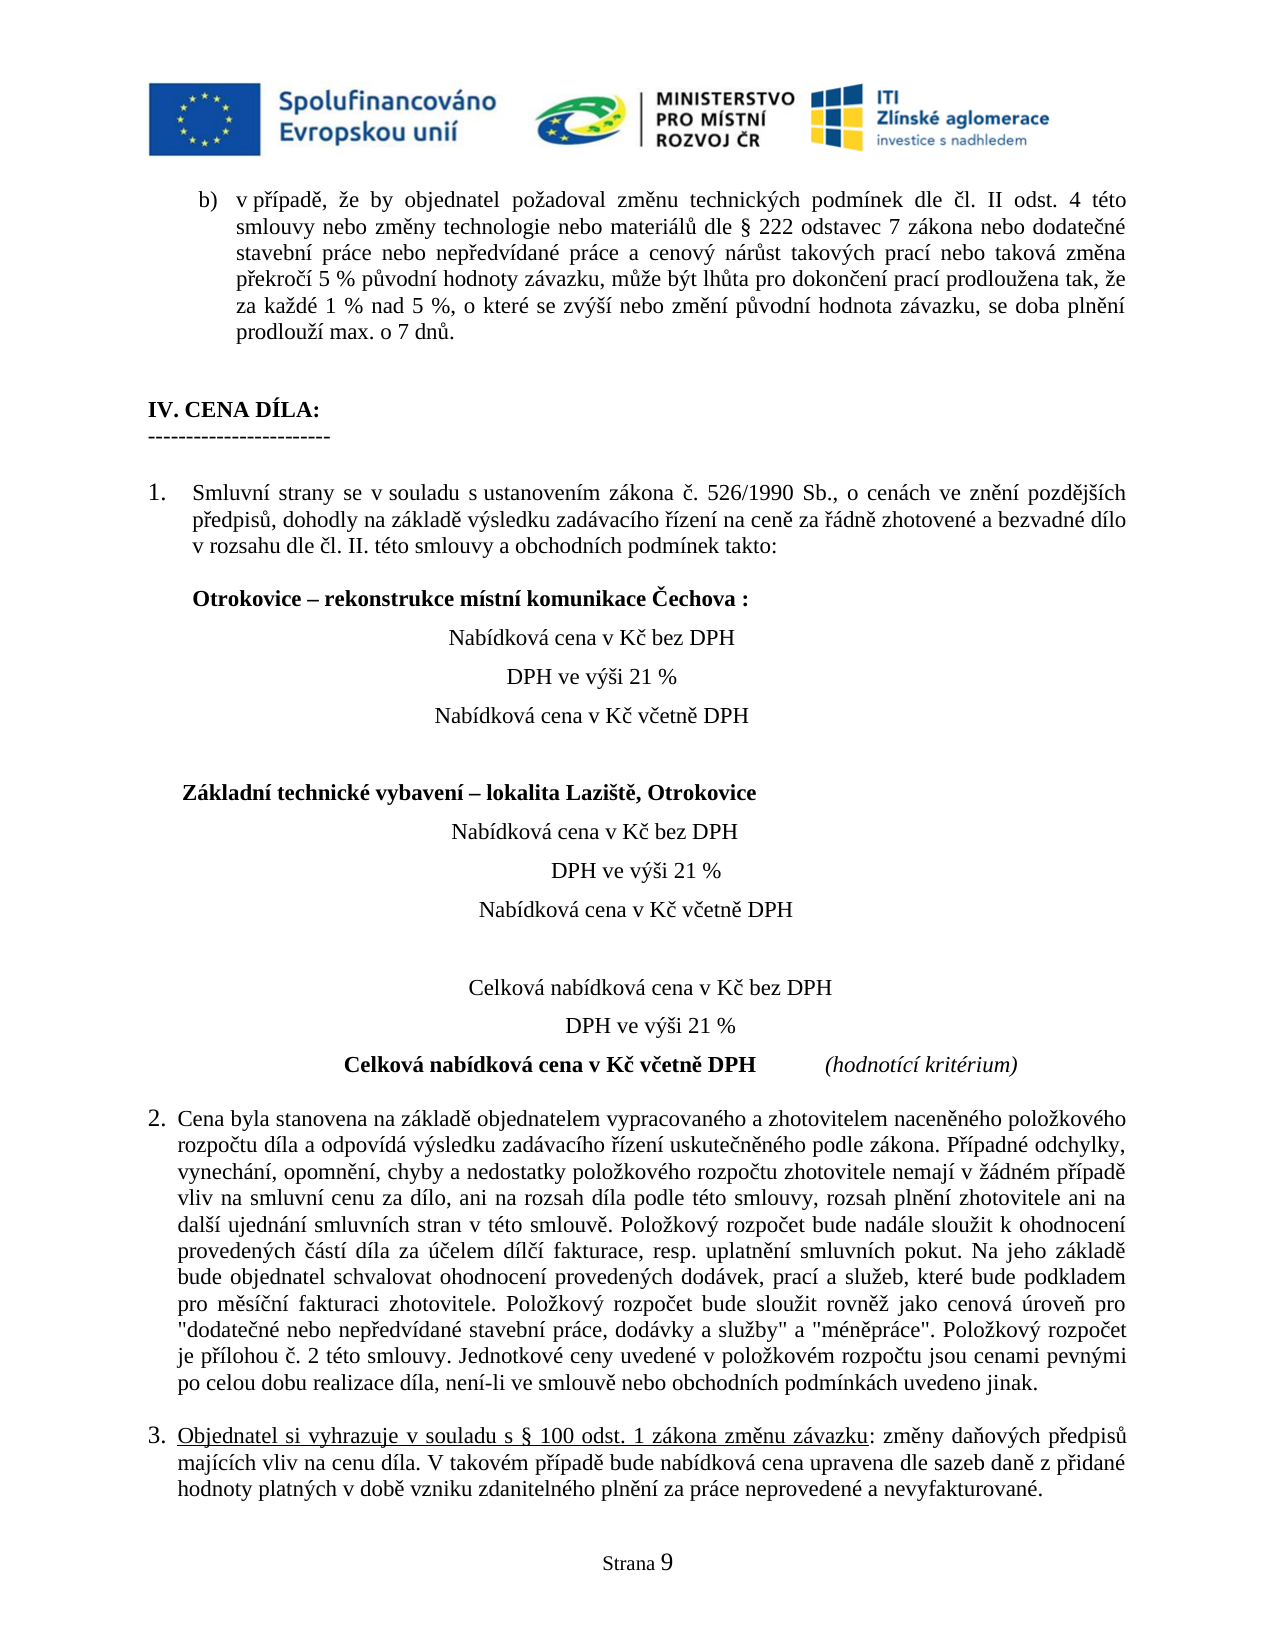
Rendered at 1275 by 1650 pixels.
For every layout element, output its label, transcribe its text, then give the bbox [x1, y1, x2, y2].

text Nabídková cena v Kč včetně DPH [148, 702, 1127, 728]
list Objednatel si vyhrazuje v souladu s § 100 odst. 1 zákona změnu závazku: změny daňových předpisů majících vliv na cenu díla. V takovém případě bude nabídková cena upravena dle sazeb daně z přidané hodnoty platných v době vzniku zdanitelného plnění za práce neprovedené a nevyfakturované. [148, 1420, 1127, 1502]
text Celková nabídková cena v Kč včetně DPH (hodnotící kritérium) [177, 1051, 1127, 1078]
text DPH ve výši 21 % [177, 1013, 1127, 1039]
picture [147, 73, 1059, 158]
text ------------------------ [148, 422, 1137, 477]
list v případě, že by objednatel požadoval změnu technických podmínek dle čl. II odst. 4 této smlouvy nebo změny technologie nebo materiálů dle § 222 odstavec 7 zákona nebo dodatečné stavební práce nebo nepředvídané práce a cenový nárůst takových prací nebo taková změna překročí 5 % původní hodnoty závazku, může být lhůta pro dokončení prací prodloužena tak, že za každé 1 % nad 5 %, o které se zvýší nebo změní původní hodnota závazku, se doba plnění prodlouží max. o 7 dnů. [198, 186, 1127, 344]
text DPH ve výši 21 % [148, 663, 1127, 689]
text Nabídková cena v Kč včetně DPH [177, 896, 1127, 922]
list Smluvní strany se v souladu s ustanovením zákona č. 526/1990 Sb., o cenách ve znění pozdějších předpisů, dohodly na základě výsledku zadávacího řízení na ceně za řádně zhotovené a bezvadné dílo v rozsahu dle čl. II. této smlouvy a obchodních podmínek takto: [148, 477, 1127, 559]
text Nabídková cena v Kč bez DPH [148, 818, 1127, 845]
list Cena byla stanovena na základě objednatelem vypracovaného a zhotovitelem naceněného položkového rozpočtu díla a odpovídá výsledku zadávacího řízení uskutečněného podle zákona. Případné odchylky, vynechání, opomnění, chyby a nedostatky položkového rozpočtu zhotovitele nemají v žádném případě vliv na smluvní cenu za dílo, ani na rozsah díla podle této smlouvy, rozsah plnění zhotovitele ani na další ujednání smluvních stran v této smlouvě. Položkový rozpočet bude nadále sloužit k ohodnocení provedených částí díla za účelem dílčí fakturace, resp. uplatnění smluvních pokut. Na jeho základě bude objednatel schvalovat ohodnocení provedených dodávek, prací a služeb, které bude podkladem pro měsíční fakturaci zhotovitele. Položkový rozpočet bude sloužit rovněž jako cenová úroveň pro "dodatečné nebo nepředvídané stavební práce, dodávky a služby" a "méněpráce". Položkový rozpočet je přílohou č. 2 této smlouvy. Jednotkové ceny uvedené v položkovém rozpočtu jsou cenami pevnými po celou dobu realizace díla, není-li ve smlouvě nebo obchodních podmínkách uvedeno jinak. [148, 1103, 1127, 1395]
text Celková nabídková cena v Kč bez DPH [177, 974, 1127, 1000]
text Nabídková cena v Kč bez DPH [148, 624, 1127, 650]
text Otrokovice – rekonstrukce místní komunikace Čechova : [192, 585, 1127, 612]
text DPH ve výši 21 % [177, 857, 1127, 883]
text Základní technické vybavení – lokalita Laziště, Otrokovice [148, 779, 1127, 806]
text IV. CENA DÍLA: [148, 396, 1137, 422]
